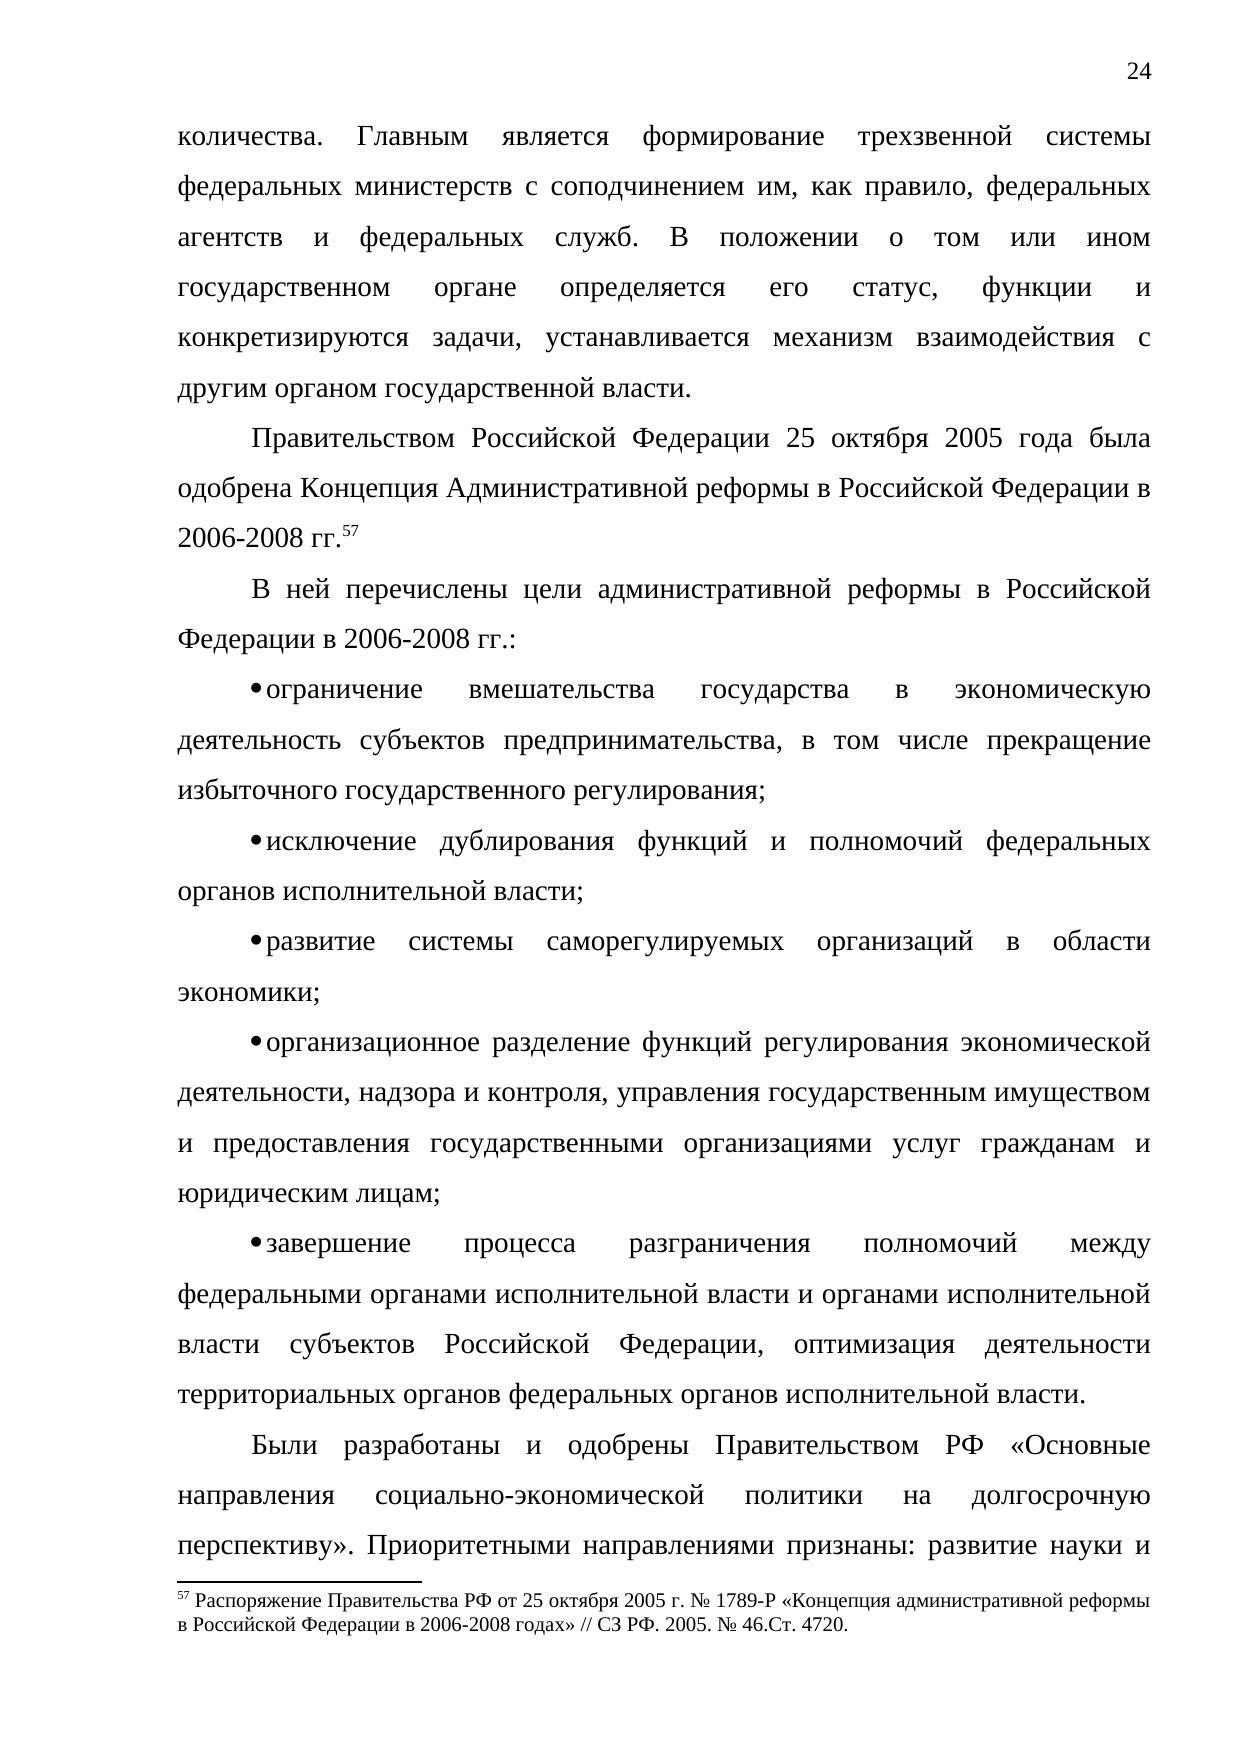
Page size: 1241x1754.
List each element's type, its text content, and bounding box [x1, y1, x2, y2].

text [177, 1427, 1152, 1561]
text В ней перечислены цели административной реформы в Российской Федерации в 2006-2008 гг.: [177, 571, 1152, 655]
list ограничение вмешательства государства в экономическую деятельность субъектов предпринимательства, в том числе прекращение избыточного государственного регулирования; [177, 672, 1152, 806]
list завершение процесса разграничения полномочий между федеральными органами исполнительной власти и органами исполнительной власти субъектов Российской Федерации, оптимизация деятельности территориальных органов федеральных органов исполнительной власти. [177, 1225, 1152, 1410]
list организационное разделение функций регулирования экономической деятельности, надзора и контроля, управления государственным имуществом и предоставления государственными организациями услуг гражданам и юридическим лицам; [177, 1024, 1152, 1209]
list исключение дублирования функций и полномочий федеральных органов исполнительной власти; [177, 823, 1152, 907]
text Правительством Российской Федерации 25 октября 2005 года была одобрена Концепция Административной реформы в Российской Федерации в 2006-2008 гг. [177, 420, 1152, 554]
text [177, 118, 1152, 403]
list развитие системы саморегулируемых организаций в области экономики; [177, 923, 1152, 1007]
